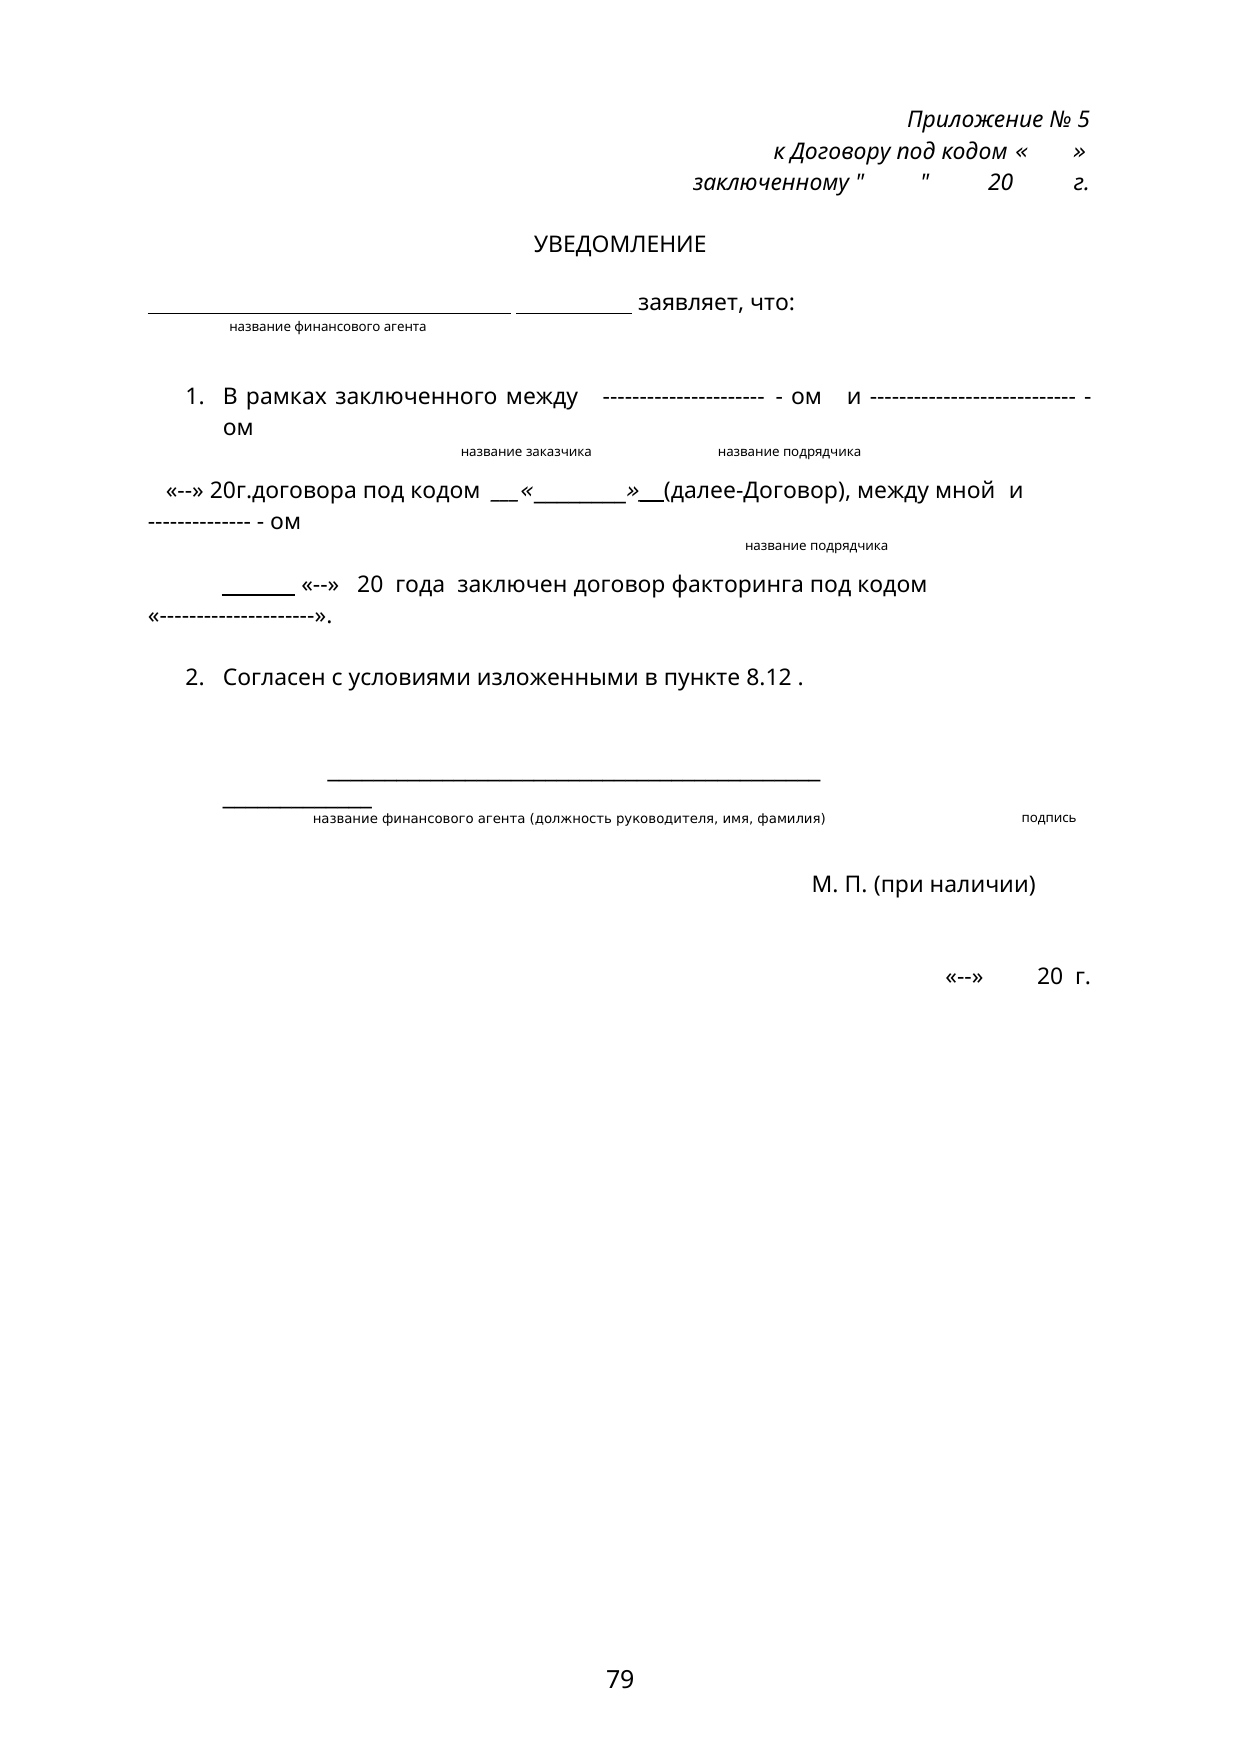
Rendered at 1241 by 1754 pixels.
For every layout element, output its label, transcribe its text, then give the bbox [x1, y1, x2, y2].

list Согласен с условиями изложенными в пункте 8.12 . [185, 661, 1092, 693]
text ___________________________________________ _____________ [223, 755, 1092, 808]
text УВЕДОМЛЕНИЕ [148, 228, 1092, 260]
text название финансового агента [148, 318, 1092, 349]
text М. П. (при наличии) [148, 868, 1092, 900]
text заявляет, что: [148, 286, 1092, 318]
text Приложение № 5 [148, 103, 1092, 135]
text название подрядчика [148, 536, 1092, 568]
text «--» 20 года заключен договор факторинга под кодом «---------------------». [148, 568, 1092, 630]
list В рамках заключенного между ---------------------- - ом и ---------------------------- -ом [185, 380, 1092, 443]
text к Договору под кодом « » заключенному " " 20 г. [148, 135, 1092, 197]
text название заказчика название подрядчика [148, 443, 1092, 474]
text «--» 20 г. [148, 960, 1092, 991]
text «--» 20г.договора под кодом ___«________»__ (далее-Договор), между мной и -------------- - ом [148, 474, 1092, 536]
text название финансового агента (должность руководителя, имя, фамилия) подпись [148, 808, 1092, 840]
